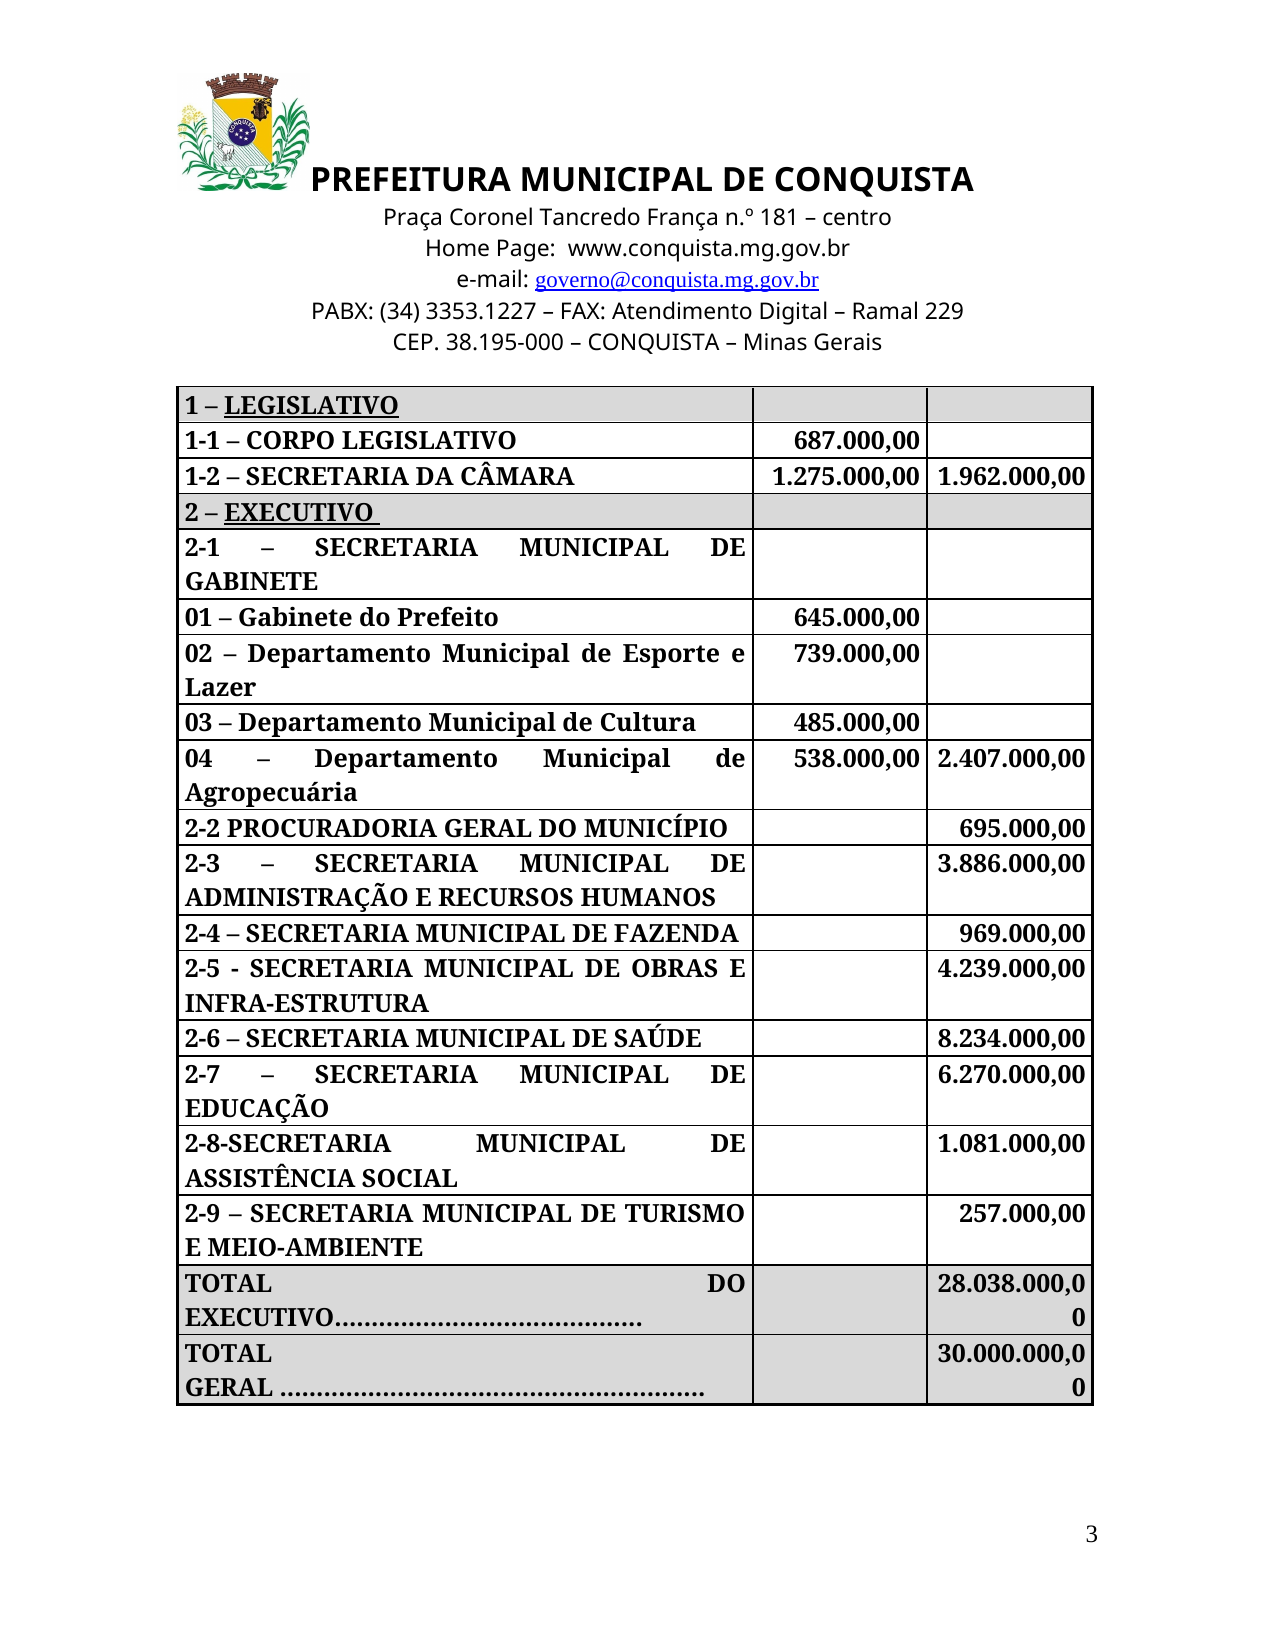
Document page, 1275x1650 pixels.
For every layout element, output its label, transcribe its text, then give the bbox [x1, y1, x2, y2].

table_cell 257.000,00 [928, 1196, 1091, 1264]
table_cell [928, 423, 1091, 457]
table_cell 2-8-SECRETARIA MUNICIPAL DE ASSISTÊNCIA SOCIAL [179, 1126, 752, 1194]
table_cell 03 – Departamento Municipal de Cultura [179, 705, 752, 739]
table_cell 1-2 – SECRETARIA DA CÂMARA [179, 459, 752, 493]
table_cell 1 – LEGISLATIVO [179, 387, 753, 421]
table_cell [928, 600, 1091, 634]
table_cell 2 – EXECUTIVO [179, 494, 752, 528]
table_cell 1-1 – CORPO LEGISLATIVO [179, 423, 752, 457]
table_cell 695.000,00 [928, 810, 1091, 844]
table_cell [754, 1021, 926, 1055]
table_cell 01 – Gabinete do Prefeito [179, 600, 752, 634]
table_cell [754, 1057, 926, 1124]
table_cell [754, 916, 926, 949]
table_cell [754, 846, 926, 914]
table_cell [928, 635, 1091, 703]
table_cell TOTAL DO EXECUTIVO.......................................... [179, 1266, 752, 1334]
table_cell 1.081.000,00 [928, 1126, 1091, 1194]
table_cell 2-6 – SECRETARIA MUNICIPAL DE SAÚDE [179, 1021, 752, 1055]
table_cell 04 – Departamento Municipal de Agropecuária [179, 741, 752, 809]
table_cell 6.270.000,00 [928, 1057, 1091, 1124]
table_cell 2-7 – SECRETARIA MUNICIPAL DE EDUCAÇÃO [179, 1057, 752, 1124]
table_cell 739.000,00 [754, 635, 926, 703]
table_cell [754, 387, 927, 421]
table_cell 4.239.000,00 [928, 951, 1091, 1019]
table_cell [754, 951, 926, 1019]
table_cell 2-9 – SECRETARIA MUNICIPAL DE TURISMO E MEIO-AMBIENTE [179, 1196, 752, 1264]
table_cell [754, 1335, 926, 1403]
table_cell 1.962.000,00 [928, 459, 1091, 493]
picture [177, 73, 310, 191]
table_cell 538.000,00 [754, 741, 926, 809]
table_cell 8.234.000,00 [928, 1021, 1091, 1055]
table_cell [754, 494, 926, 528]
table_cell 645.000,00 [754, 600, 926, 634]
table_cell 1.275.000,00 [754, 459, 926, 493]
table_cell 2-5 - SECRETARIA MUNICIPAL DE OBRAS E INFRA-ESTRUTURA [179, 951, 752, 1019]
table_cell 969.000,00 [928, 916, 1091, 949]
table_cell 2-1 – SECRETARIA MUNICIPAL DE GABINETE [179, 530, 752, 598]
table_cell [928, 530, 1091, 598]
table_cell [754, 530, 926, 598]
table_cell [754, 1196, 926, 1264]
table_cell 30.000.000,00 [928, 1335, 1091, 1403]
table_cell 3.886.000,00 [928, 846, 1091, 914]
table_cell [928, 387, 1091, 421]
table_cell 2-4 – SECRETARIA MUNICIPAL DE FAZENDA [179, 916, 752, 949]
table_cell TOTAL GERAL .......................................................... [179, 1335, 752, 1403]
table_cell 485.000,00 [754, 705, 926, 739]
table_cell [754, 1266, 926, 1334]
table_cell 2.407.000,00 [928, 741, 1091, 809]
table_cell 2-2 PROCURADORIA GERAL DO MUNICÍPIO [179, 810, 752, 844]
table_cell [754, 1126, 926, 1194]
table_cell [928, 494, 1091, 528]
table_cell [754, 810, 926, 844]
table_cell 687.000,00 [754, 423, 926, 457]
table_cell [928, 705, 1091, 739]
table_cell 2-3 – SECRETARIA MUNICIPAL DE ADMINISTRAÇÃO E RECURSOS HUMANOS [179, 846, 752, 914]
table_cell 02 – Departamento Municipal de Esporte e Lazer [179, 635, 752, 703]
table_cell 28.038.000,00 [928, 1266, 1091, 1334]
